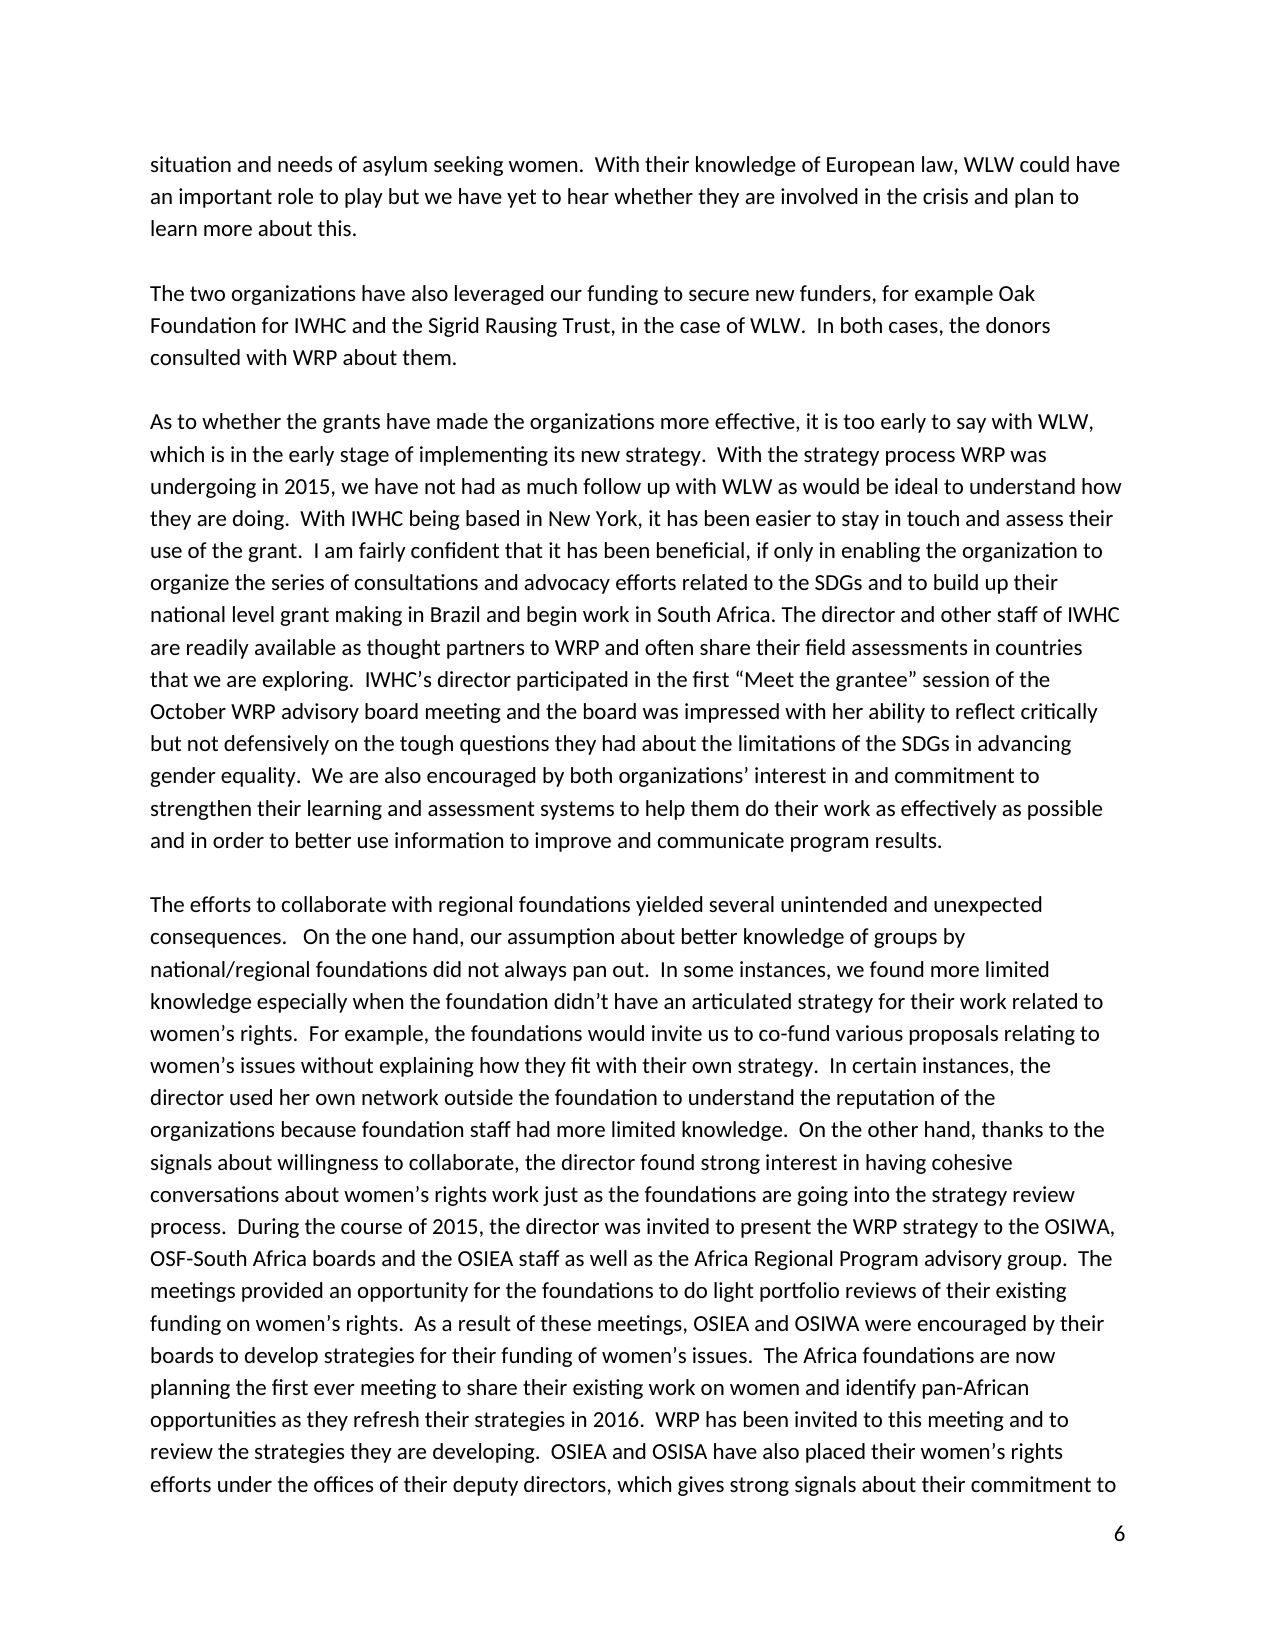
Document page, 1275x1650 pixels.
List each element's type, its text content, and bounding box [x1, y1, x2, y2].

text As to whether the grants have made the organizations more effective, it is too early to say with WLW, which is in the early stage of implementing its new strategy. With the strategy process WRP was undergoing in 2015, we have not had as much follow up with WLW as would be ideal to understand how they are doing. With IWHC being based in New York, it has been easier to stay in touch and assess their use of the grant. I am fairly confident that it has been beneficial, if only in enabling the organization to organize the series of consultations and advocacy efforts related to the SDGs and to build up their national level grant making in Brazil and begin work in South Africa. The director and other staff of IWHC are readily available as thought partners to WRP and often share their field assessments in countries that we are exploring. IWHC’s director participated in the first “Meet the grantee” session of the October WRP advisory board meeting and the board was impressed with her ability to reflect critically but not defensively on the tough questions they had about the limitations of the SDGs in advancing gender equality. We are also encouraged by both organizations’ interest in and commitment to strengthen their learning and assessment systems to help them do their work as effectively as possible and in order to better use information to improve and communicate program results. [150, 407, 1125, 854]
text The two organizations have also leveraged our funding to secure new funders, for example Oak Foundation for IWHC and the Sigrid Rausing Trust, in the case of WLW. In both cases, the donors consulted with WRP about them. [150, 279, 1125, 371]
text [150, 150, 1125, 242]
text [150, 890, 1125, 1498]
